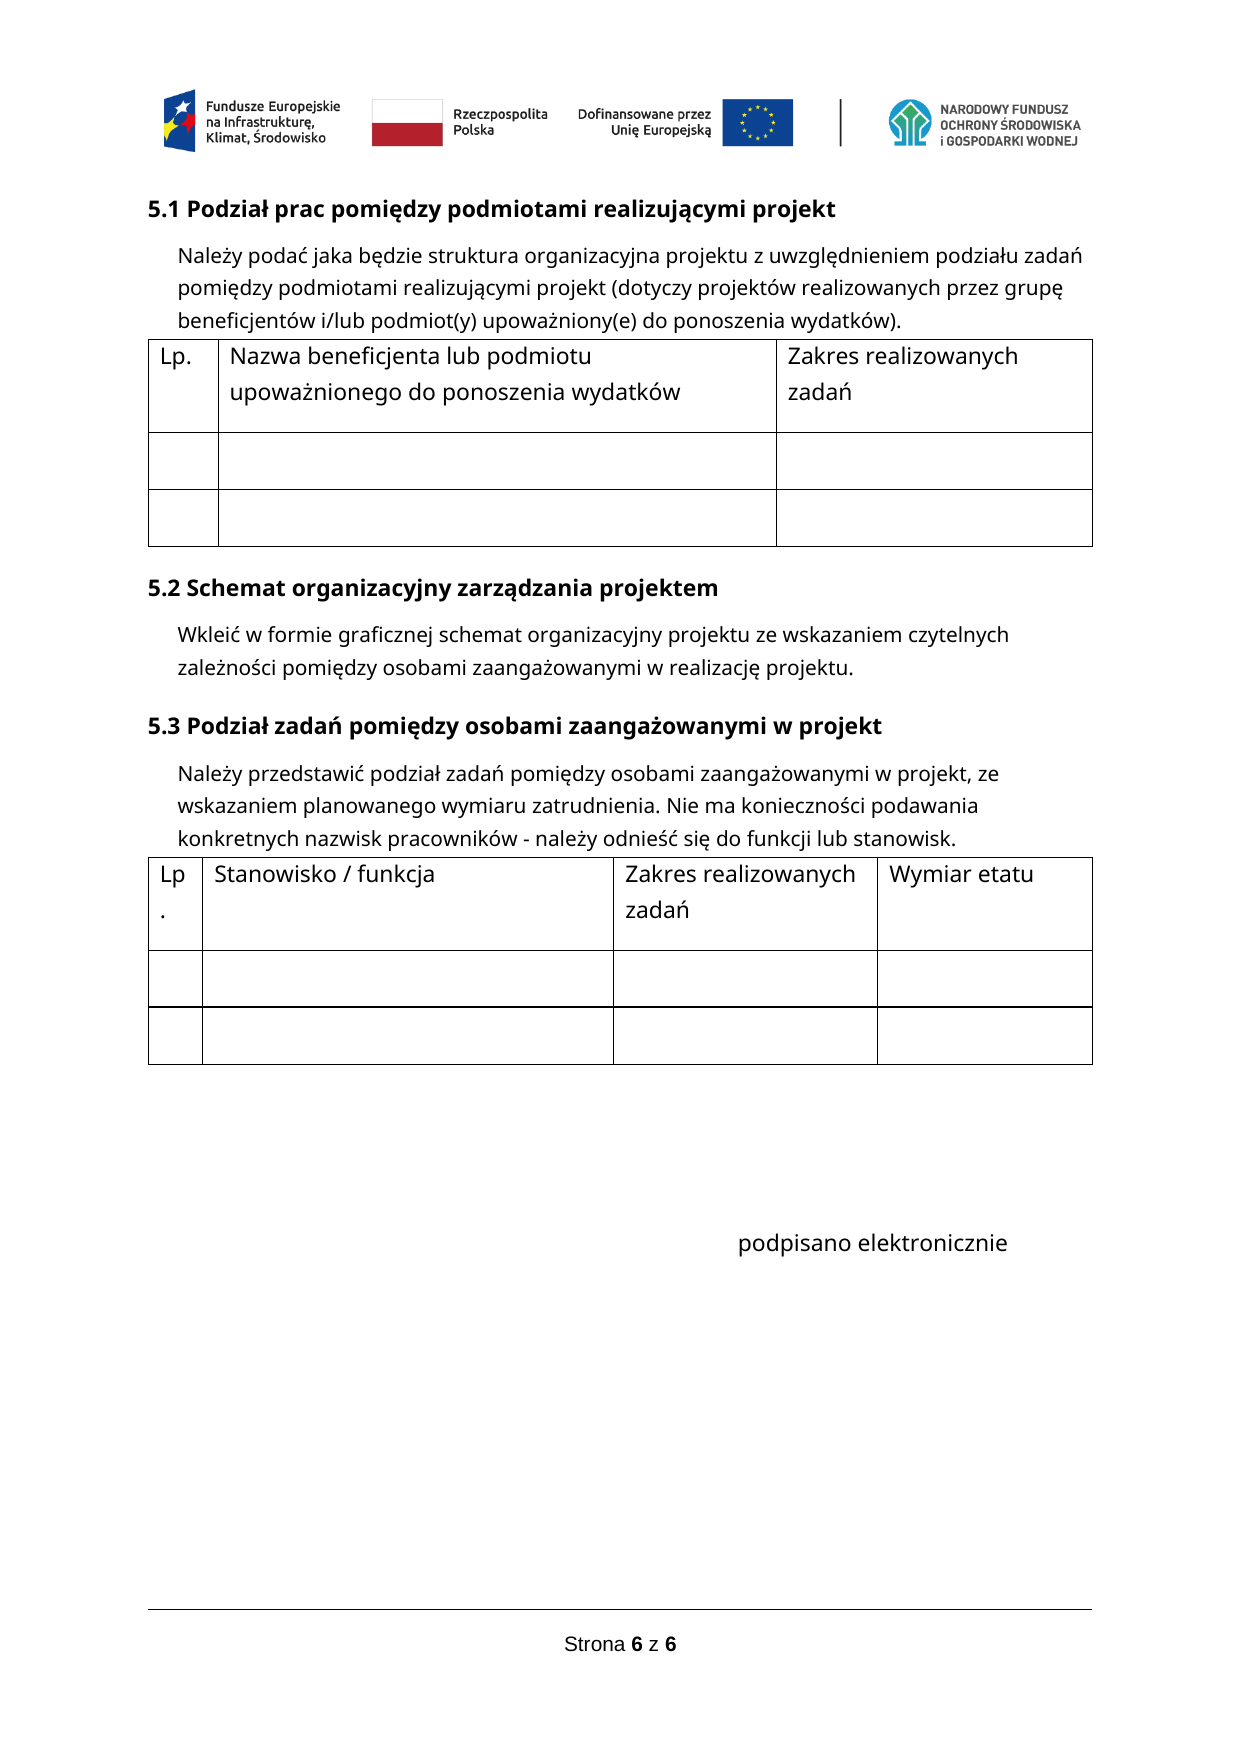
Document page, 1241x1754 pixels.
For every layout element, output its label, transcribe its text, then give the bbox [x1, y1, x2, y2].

table_header Zakres realizowanych zadań [777, 340, 1092, 432]
text 5.3 Podział zadań pomiędzy osobami zaangażowanymi w projekt [148, 710, 1092, 742]
table_cell [614, 1008, 877, 1063]
table_header Stanowisko / funkcja [203, 858, 613, 949]
table_cell [614, 951, 877, 1006]
table_cell [878, 951, 1092, 1006]
picture [147, 73, 1093, 168]
table_cell [149, 490, 218, 546]
text podpisano elektronicznie [738, 1227, 1092, 1258]
table_cell [203, 951, 613, 1006]
table_cell [203, 1008, 613, 1063]
table_cell [149, 1008, 202, 1063]
text Należy przedstawić podział zadań pomiędzy osobami zaangażowanymi w projekt, ze wskazaniem planowanego wymiaru zatrudnienia. Nie ma konieczności podawania konkretnych nazwisk pracowników - należy odnieść się do funkcji lub stanowisk. [177, 759, 1092, 852]
table_header Zakres realizowanych zadań [614, 858, 877, 949]
table_header Lp. [149, 340, 218, 432]
table_cell [777, 490, 1092, 546]
table_cell [149, 433, 218, 489]
table_header Wymiar etatu [878, 858, 1092, 949]
table_cell [219, 433, 776, 489]
table_cell [777, 433, 1092, 489]
text Należy podać jaka będzie struktura organizacyjna projektu z uwzględnieniem podziału zadań pomiędzy podmiotami realizującymi projekt (dotyczy projektów realizowanych przez grupę beneficjentów i/lub podmiot(y) upoważniony(e) do ponoszenia wydatków). [177, 241, 1092, 334]
table_cell [878, 1008, 1092, 1063]
table_header Lp. [149, 858, 202, 949]
text 5.2 Schemat organizacyjny zarządzania projektem [148, 572, 1092, 603]
table_header Nazwa beneficjenta lub podmiotu upoważnionego do ponoszenia wydatków [219, 340, 776, 432]
table_cell [149, 951, 202, 1006]
text Wkleić w formie graficznej schemat organizacyjny projektu ze wskazaniem czytelnych zależności pomiędzy osobami zaangażowanymi w realizację projektu. [177, 620, 1092, 681]
text 5.1 Podział prac pomiędzy podmiotami realizującymi projekt [148, 192, 1092, 224]
table_cell [219, 490, 776, 546]
